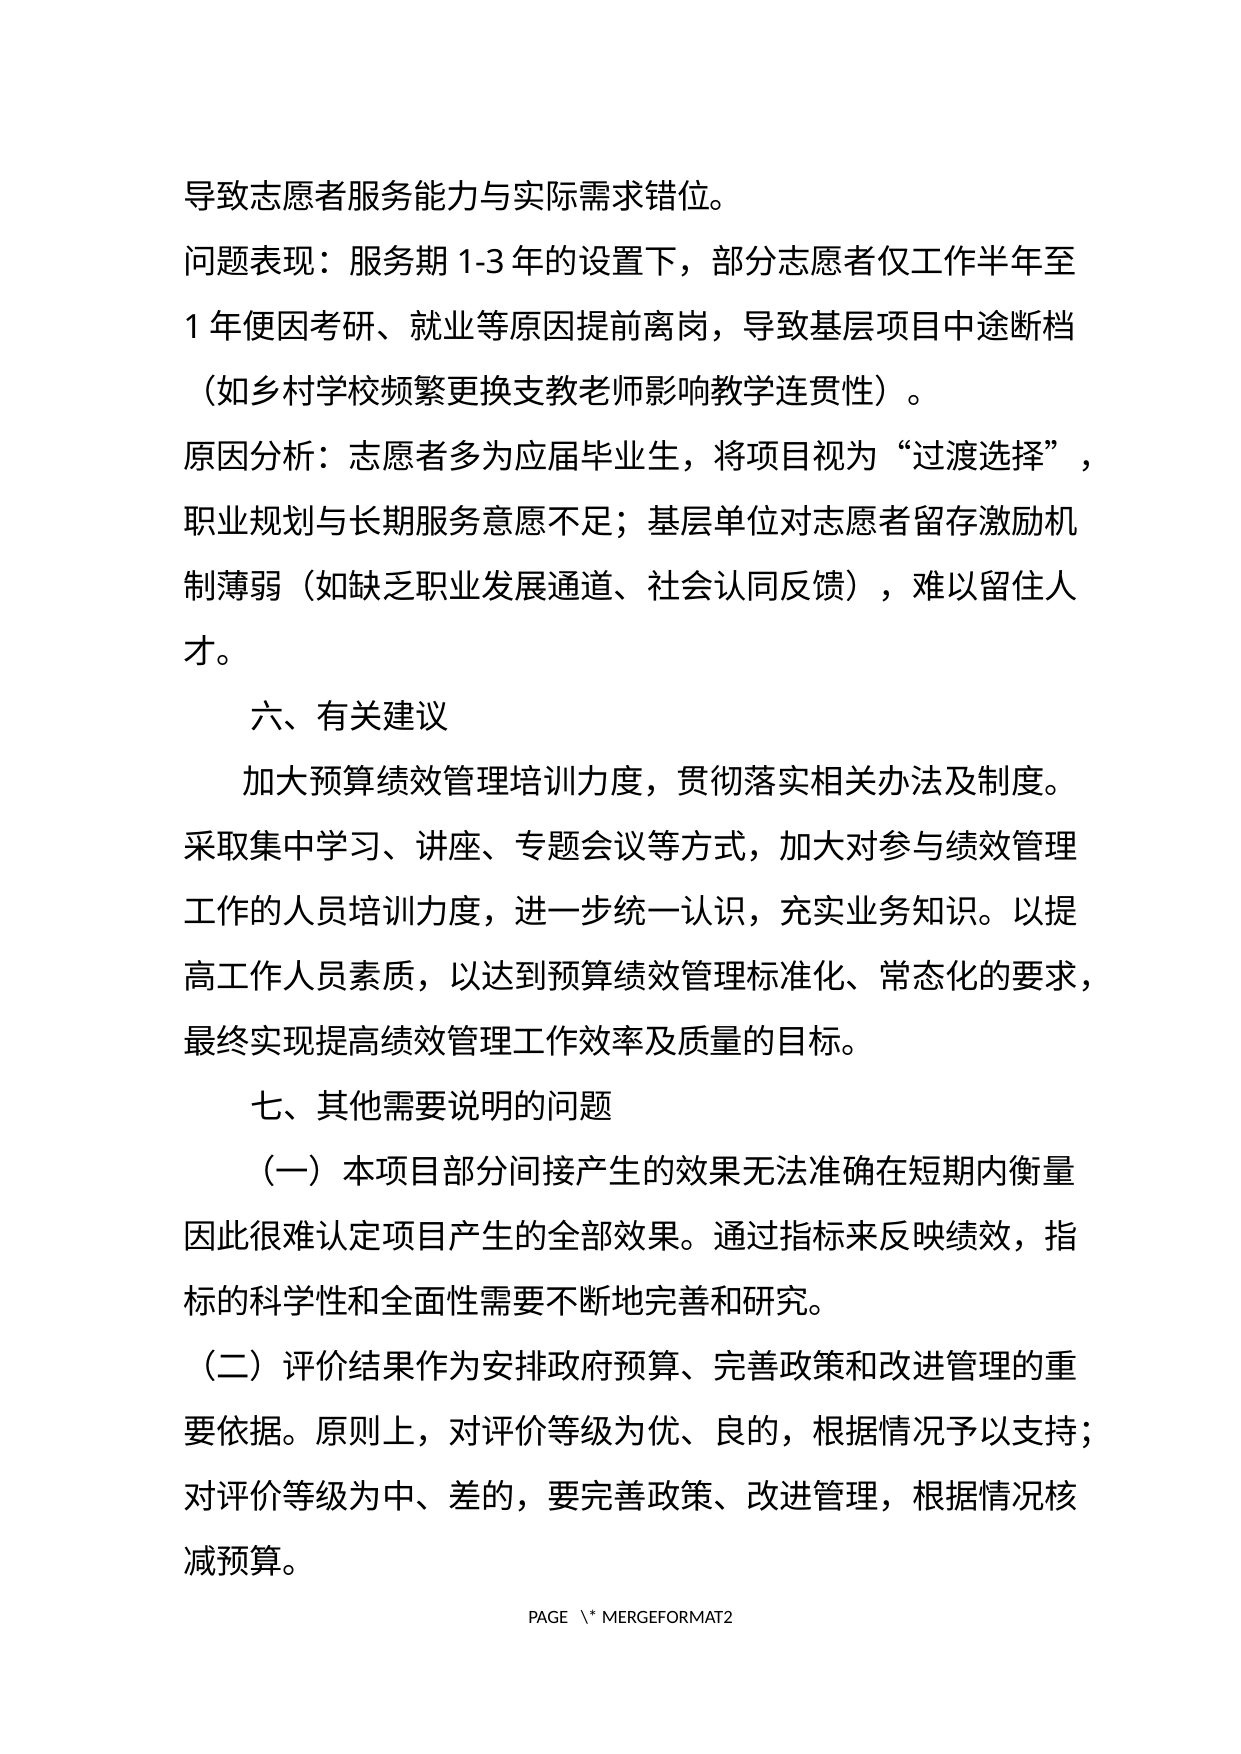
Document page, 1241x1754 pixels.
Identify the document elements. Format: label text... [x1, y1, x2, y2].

text 七、其他需要说明的问题 [183, 1072, 1078, 1137]
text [183, 162, 1078, 682]
text 六、有关建议 [183, 682, 1078, 747]
text 加大预算绩效管理培训力度，贯彻落实相关办法及制度。采取集中学习、讲座、专题会议等方式，加大对参与绩效管理工作的人员培训力度，进一步统一认识，充实业务知识。以提高工作人员素质，以达到预算绩效管理标准化、常态化的要求，最终实现提高绩效管理工作效率及质量的目标。 [183, 747, 1078, 1072]
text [183, 1137, 1078, 1592]
